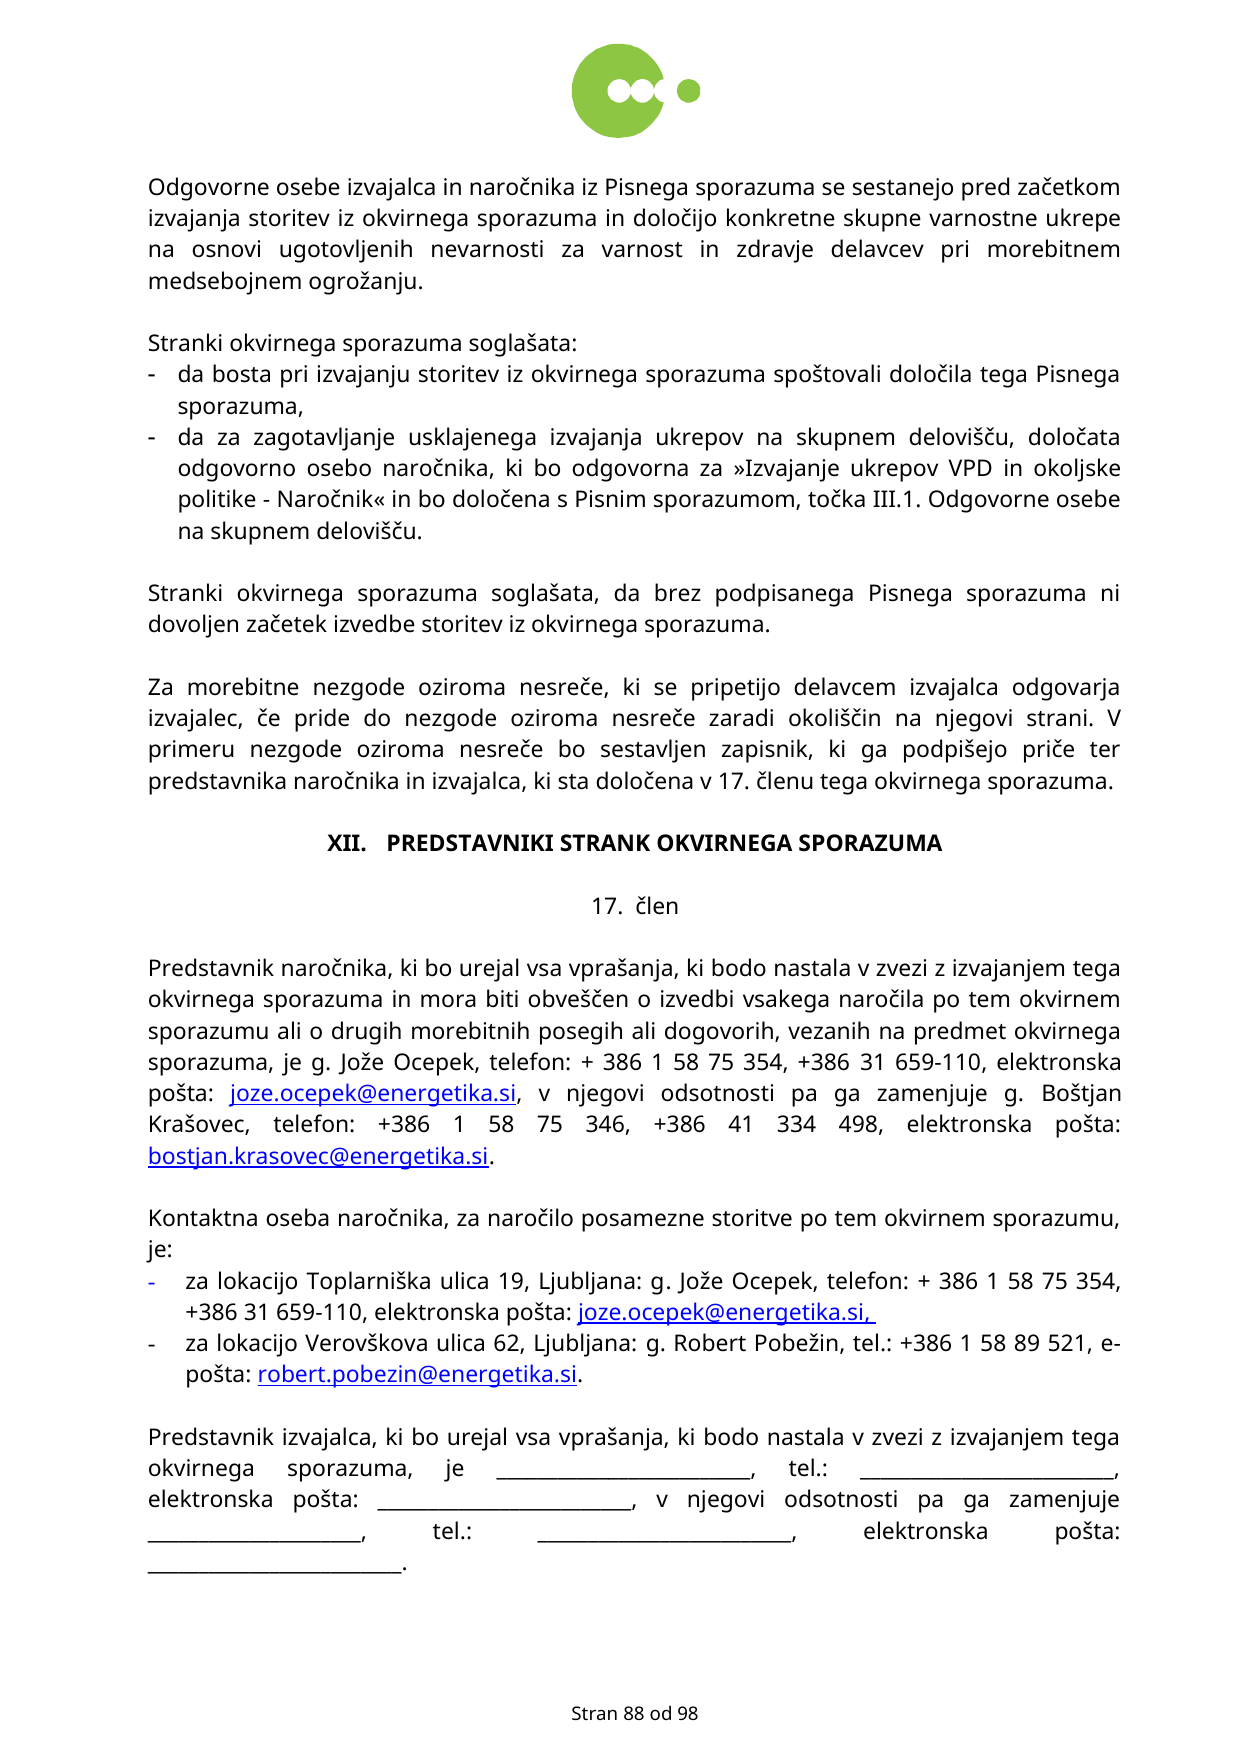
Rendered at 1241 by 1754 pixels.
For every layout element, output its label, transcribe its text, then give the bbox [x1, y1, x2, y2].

text Kontaktna oseba naročnika, za naročilo posamezne storitve po tem okvirnem sporazumu, je: [148, 1202, 1122, 1265]
list za lokacijo Toplarniška ulica 19, Ljubljana: g. Jože Ocepek, telefon: + 386 1 58 75 354, +386 31 659-110, elektronska pošta: joze.ocepek@energetika.si, [148, 1265, 1122, 1327]
text Stranki okvirnega sporazuma soglašata, da brez podpisanega Pisnega sporazuma ni dovoljen začetek izvedbe storitev iz okvirnega sporazuma. [148, 577, 1122, 640]
text Stranki okvirnega sporazuma soglašata: [148, 327, 1122, 358]
list za lokacijo Verovškova ulica 62, Ljubljana: g. Robert Pobežin, tel.: +386 1 58 89 521, e-pošta: robert.pobezin@energetika.si. [148, 1327, 1122, 1390]
text Za morebitne nezgode oziroma nesreče, ki se pripetijo delavcem izvajalca odgovarja izvajalec, če pride do nezgode oziroma nesreče zaradi okoliščin na njegovi strani. V primeru nezgode oziroma nesreče bo sestavljen zapisnik, ki ga podpišejo priče ter predstavnika naročnika in izvajalca, ki sta določena v 17. členu tega okvirnega sporazuma. [148, 671, 1122, 796]
text Predstavnik izvajalca, ki bo urejal vsa vprašanja, ki bodo nastala v zvezi z izvajanjem tega okvirnega sporazuma, je _________________________, tel.: _________________________, elektronska pošta: _________________________, v njegovi odsotnosti pa ga zamenjuje _____________________, tel.: _________________________, elektronska pošta: _________________________. [148, 1421, 1122, 1577]
list da za zagotavljanje usklajenega izvajanja ukrepov na skupnem delovišču, določata odgovorno osebo naročnika, ki bo odgovorna za »Izvajanje ukrepov VPD in okoljske politike - Naročnik« in bo določena s Pisnim sporazumom, točka III.1. Odgovorne osebe na skupnem delovišču. [148, 421, 1122, 546]
list da bosta pri izvajanju storitev iz okvirnega sporazuma spoštovali določila tega Pisnega sporazuma, [148, 358, 1122, 421]
list člen [148, 890, 1122, 921]
list PREDSTAVNIKI STRANK OKVIRNEGA SPORAZUMA [148, 827, 1122, 858]
text Predstavnik naročnika, ki bo urejal vsa vprašanja, ki bodo nastala v zvezi z izvajanjem tega okvirnega sporazuma in mora biti obveščen o izvedbi vsakega naročila po tem okvirnem sporazumu ali o drugih morebitnih posegih ali dogovorih, vezanih na predmet okvirnega sporazuma, je g. Jože Ocepek, telefon: + 386 1 58 75 354, +386 31 659-110, elektronska pošta: joze.ocepek@energetika.si, v njegovi odsotnosti pa ga zamenjuje g. Boštjan Krašovec, telefon: +386 1 58 75 346, +386 41 334 498, elektronska pošta: bostjan.krasovec@energetika.si. [148, 952, 1122, 1171]
text Odgovorne osebe izvajalca in naročnika iz Pisnega sporazuma se sestanejo pred začetkom izvajanja storitev iz okvirnega sporazuma in določijo konkretne skupne varnostne ukrepe na osnovi ugotovljenih nevarnosti za varnost in zdravje delavcev pri morebitnem medsebojnem ogrožanju. [148, 171, 1122, 296]
